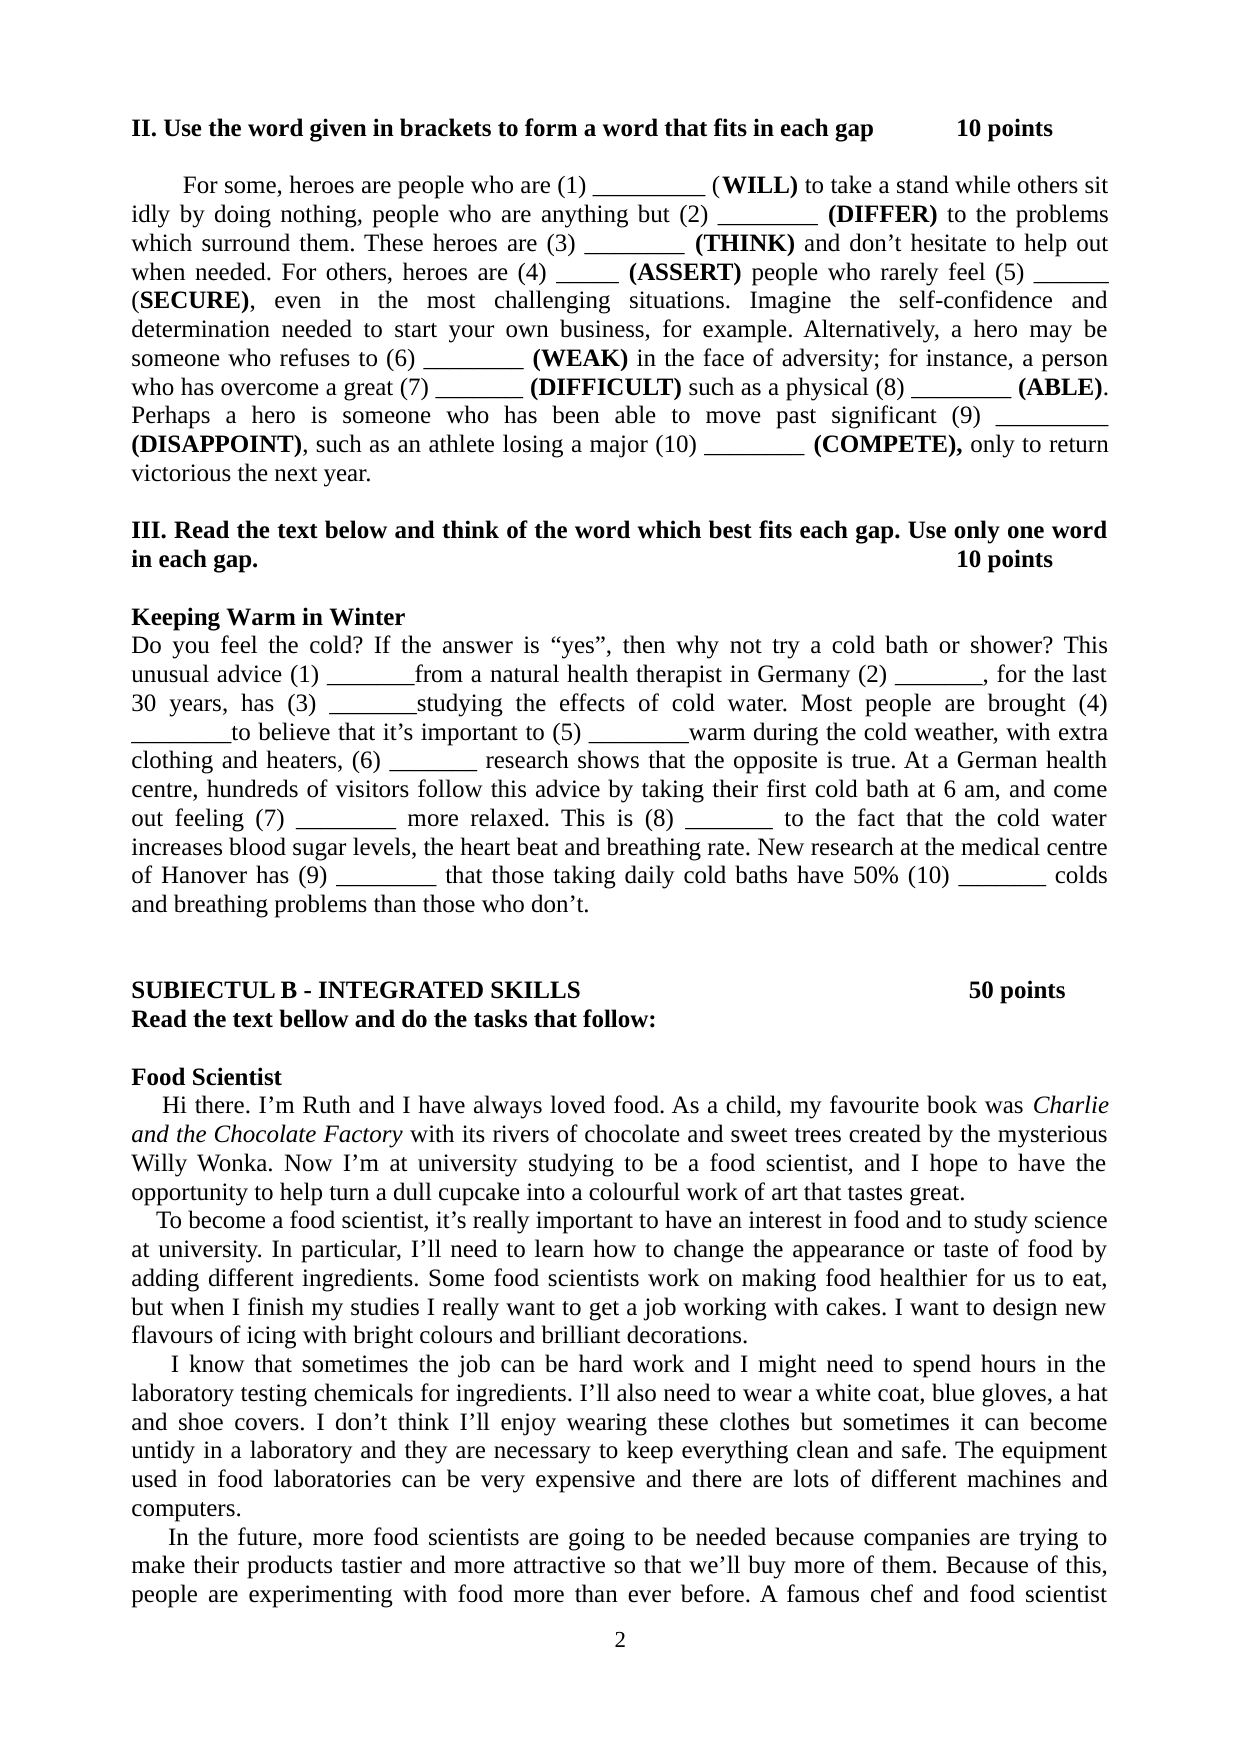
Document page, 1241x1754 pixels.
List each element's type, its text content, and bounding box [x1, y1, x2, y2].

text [131, 1522, 1109, 1608]
text For some, heroes are people who are (1) _________ (WILL) to take a stand while others sit idly by doing nothing, people who are anything but (2) ________ (DIFFER) to the problems which surround them. These heroes are (3) ________ (THINK) and don’t hesitate to help out when needed. For others, heroes are (4) _____ (ASSERT) people who rarely feel (5) ______ (SECURE), even in the most challenging situations. Imagine the self-confidence and determination needed to start your own business, for example. Alternatively, a hero may be someone who refuses to (6) ________ (WEAK) in the face of adversity; for instance, a person who has overcome a great (7) _______ (DIFFICULT) such as a physical (8) ________ (ABLE). Perhaps a hero is someone who has been able to move past significant (9) _________ (DISAPPOINT), such as an athlete losing a major (10) ________ (COMPETE), only to return victorious the next year. [131, 171, 1109, 487]
text Do you feel the cold? If the answer is “yes”, then why not try a cold bath or shower? This unusual advice (1) _______from a natural health therapist in Germany (2) _______, for the last 30 years, has (3) _______studying the effects of cold water. Most people are brought (4) ________to believe that it’s important to (5) ________warm during the cold weather, with extra clothing and heaters, (6) _______ research shows that the opposite is true. At a German health centre, hundreds of visitors follow this advice by taking their first cold bath at 6 am, and come out feeling (7) ________ more relaxed. This is (8) _______ to the fact that the cold water increases blood sugar levels, the heart beat and breathing rate. New research at the medical centre of Hanover has (9) ________ that those taking daily cold baths have 50% (10) _______ colds and breathing problems than those who don’t. [131, 631, 1109, 918]
text To become a food scientist, it’s really important to have an interest in food and to study science at university. In particular, I’ll need to learn how to change the appearance or taste of food by adding different ingredients. Some food scientists work on making food healthier for us to eat, but when I finish my studies I really want to get a job working with cakes. I want to design new flavours of icing with bright colours and brilliant decorations. [131, 1206, 1109, 1349]
text Keeping Warm in Winter [131, 602, 1109, 631]
text SUBIECTUL B - INTEGRATED SKILLS 50 points [131, 976, 1109, 1004]
text Read the text bellow and do the tasks that follow: [131, 1004, 1109, 1033]
text Hi there. I’m Ruth and I have always loved food. As a child, my favourite book was Charlie and the Chocolate Factory with its rivers of chocolate and sweet trees created by the mysterious Willy Wonka. Now I’m at university studying to be a food scientist, and I hope to have the opportunity to help turn a dull cupcake into a colourful work of art that tastes great. [131, 1091, 1109, 1206]
text I know that sometimes the job can be hard work and I might need to spend hours in the laboratory testing chemicals for ingredients. I’ll also need to wear a white coat, blue gloves, a hat and shoe covers. I don’t think I’ll enjoy wearing these clothes but sometimes it can become untidy in a laboratory and they are necessary to keep everything clean and safe. The equipment used in food laboratories can be very expensive and there are lots of different machines and computers. [131, 1349, 1109, 1522]
text III. Read the text below and think of the word which best fits each gap. Use only one word in each gap. 10 points [131, 516, 1109, 573]
text II. Use the word given in brackets to form a word that fits in each gap 10 points [131, 113, 1109, 142]
text Food Scientist [131, 1062, 1109, 1091]
